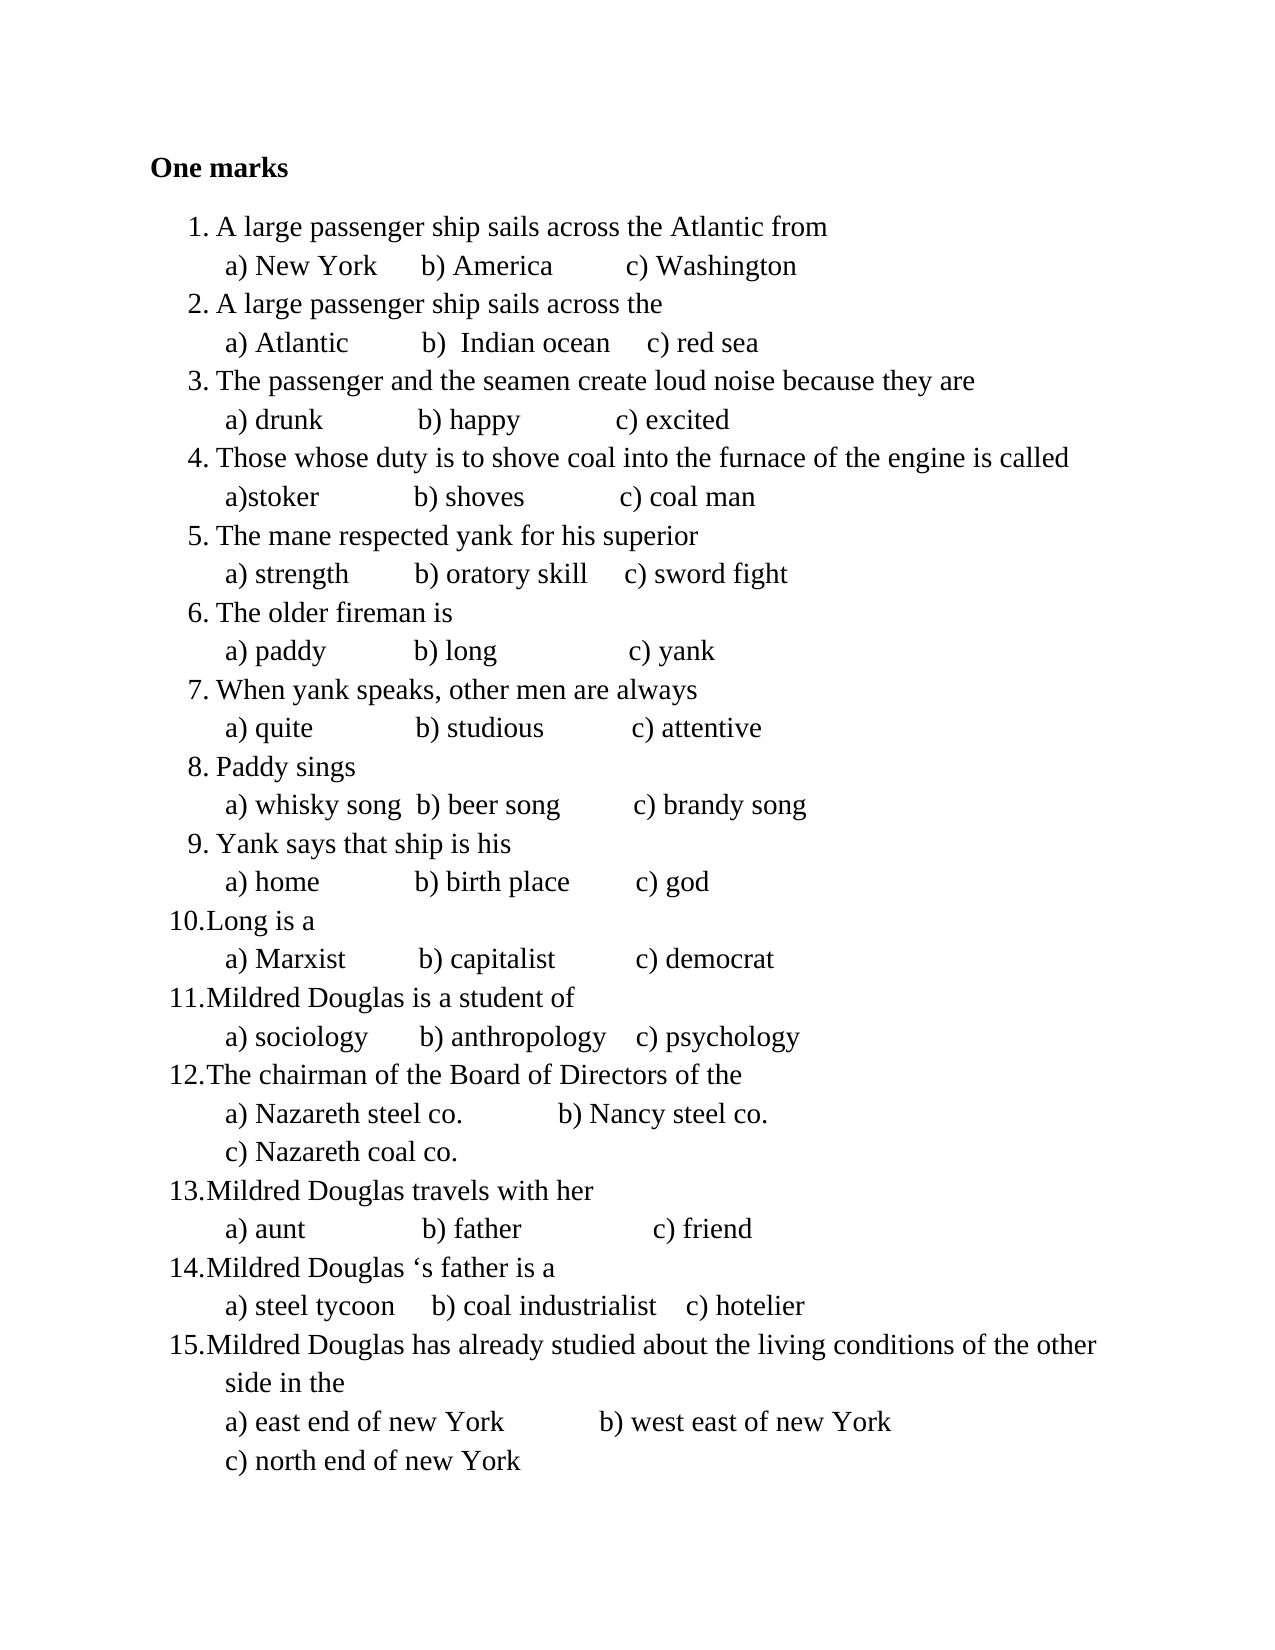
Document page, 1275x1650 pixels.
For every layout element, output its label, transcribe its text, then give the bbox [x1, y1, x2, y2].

list a) east end of new York b) west east of new York [225, 1404, 1125, 1438]
list When yank speaks, other men are always [187, 672, 1125, 705]
list a) whisky song b) beer song c) brandy song [225, 787, 1125, 821]
list a) paddy b) long c) yank [225, 633, 1125, 667]
list A large passenger ship sails across the Atlantic from [187, 209, 1125, 243]
list a) strength b) oratory skill c) sword fight [225, 556, 1125, 590]
list a) drunk b) happy c) excited [225, 402, 1125, 436]
list c) Nazareth coal co. [225, 1134, 1125, 1168]
list Long is a [169, 903, 1125, 937]
list The chairman of the Board of Directors of the [169, 1057, 1125, 1091]
list a) sociology b) anthropology c) psychology [225, 1019, 1125, 1052]
list Mildred Douglas travels with her [169, 1173, 1125, 1206]
list Those whose duty is to shove coal into the furnace of the engine is called [187, 441, 1125, 474]
list a) Atlantic b) Indian ocean c) red sea [225, 325, 1125, 358]
list The passenger and the seamen create loud noise because they are [187, 363, 1125, 397]
list a) steel tycoon b) coal industrialist c) hotelier [225, 1288, 1125, 1322]
list Mildred Douglas ‘s father is a [169, 1250, 1125, 1283]
list The older fireman is [187, 595, 1125, 628]
list Mildred Douglas has already studied about the living conditions of the other side in the [169, 1327, 1125, 1399]
list c) north end of new York [225, 1443, 1125, 1476]
list a) New York b) America c) Washington [225, 248, 1125, 281]
list Yank says that ship is his [187, 826, 1125, 859]
list The mane respected yank for his superior [187, 518, 1125, 551]
list a) home b) birth place c) god [225, 864, 1125, 898]
list Paddy sings [187, 749, 1125, 782]
list a) Marxist b) capitalist c) democrat [225, 942, 1125, 975]
list a)stoker b) shoves c) coal man [225, 479, 1125, 513]
text One marks [150, 150, 1125, 183]
list Mildred Douglas is a student of [169, 980, 1125, 1014]
list a) quite b) studious c) attentive [225, 710, 1125, 744]
list a) aunt b) father c) friend [225, 1211, 1125, 1245]
list a) Nazareth steel co. b) Nancy steel co. [225, 1096, 1125, 1129]
list A large passenger ship sails across the [187, 286, 1125, 320]
